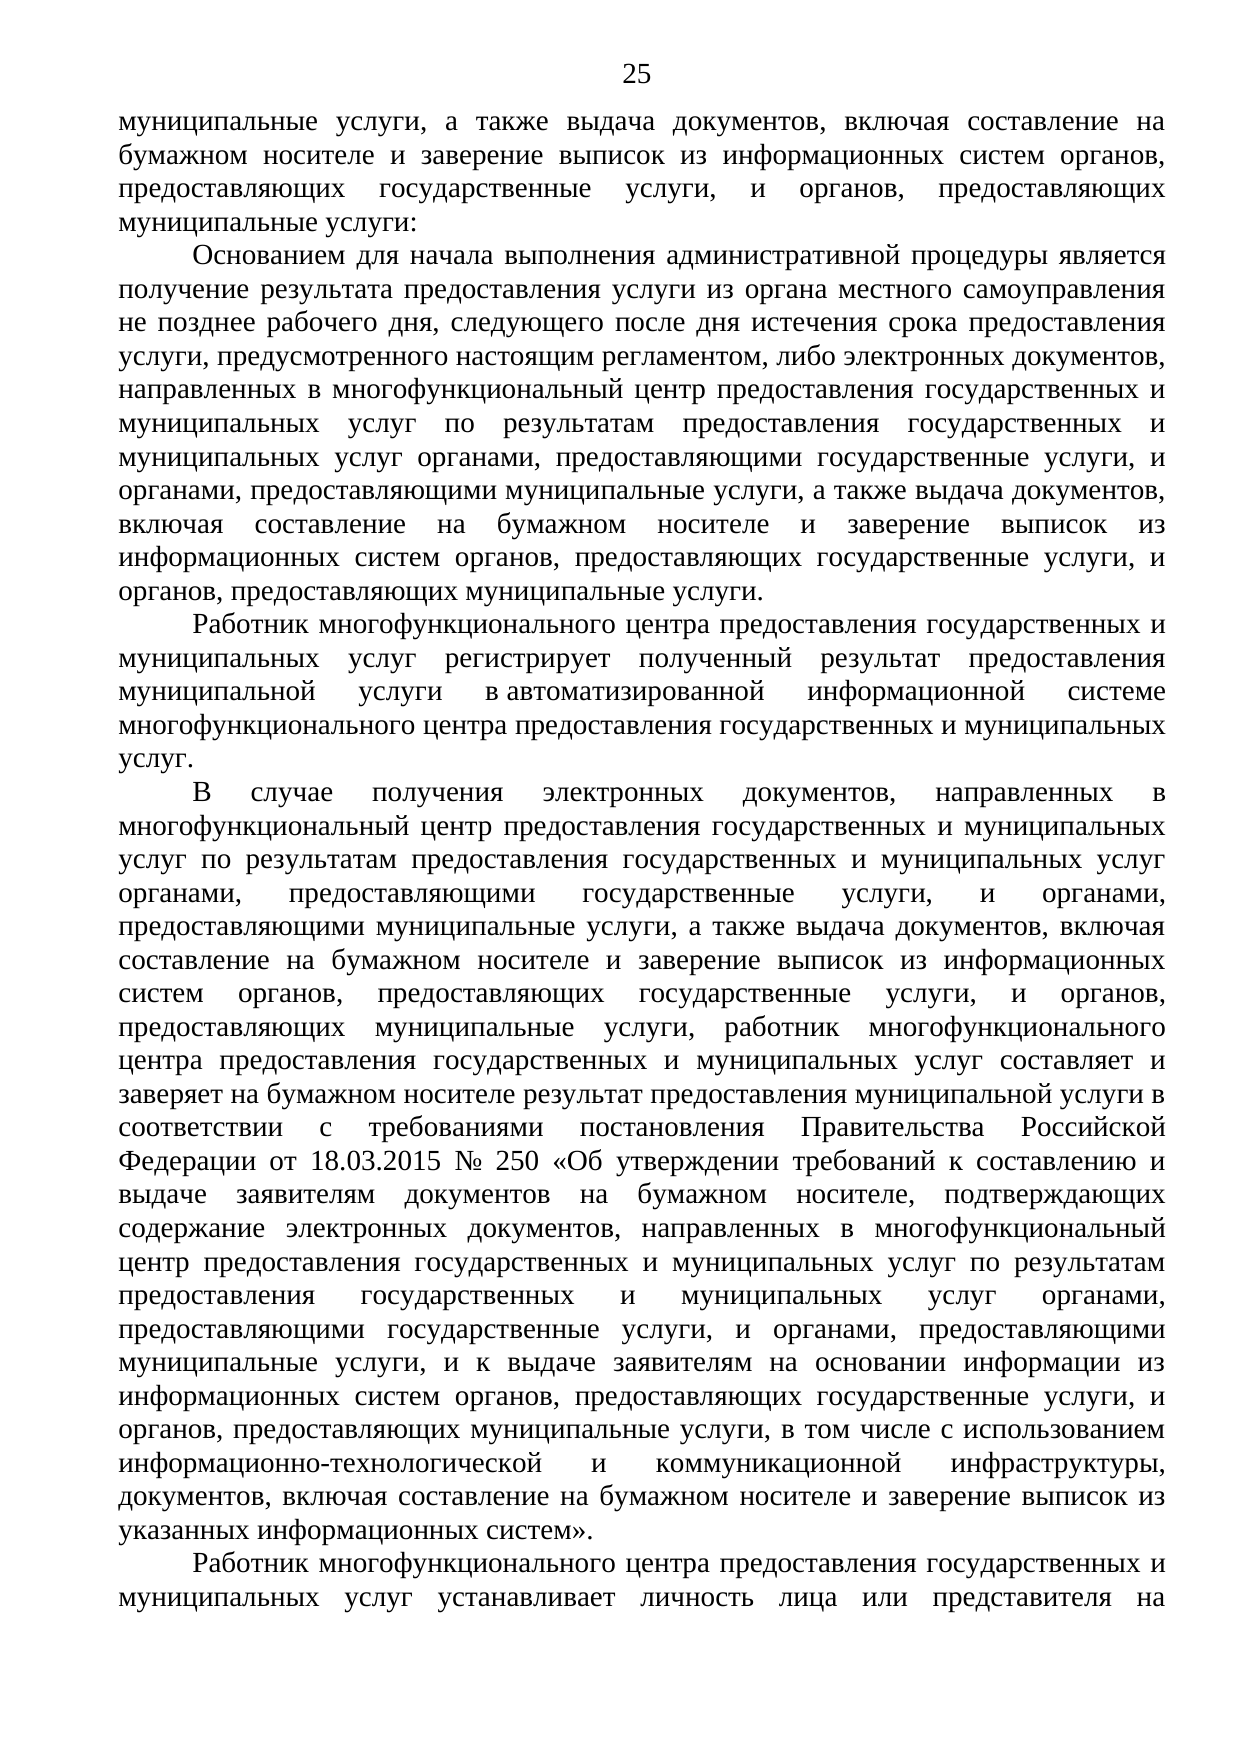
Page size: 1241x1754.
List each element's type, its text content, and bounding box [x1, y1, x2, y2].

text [118, 1546, 1167, 1613]
text Основанием для начала выполнения административной процедуры является получение результата предоставления услуги из органа местного самоуправления не позднее рабочего дня, следующего после дня истечения срока предоставления услуги, предусмотренного настоящим регламентом, либо электронных документов, направленных в многофункциональный центр предоставления государственных и муниципальных услуг по результатам предоставления государственных и муниципальных услуг органами, предоставляющими государственные услуги, и органами, предоставляющими муниципальные услуги, а также выдача документов, включая составление на бумажном носителе и заверение выписок из информационных систем органов, предоставляющих государственные услуги, и органов, предоставляющих муниципальные услуги. [118, 237, 1167, 606]
text В случае получения электронных документов, направленных в многофункциональный центр предоставления государственных и муниципальных услуг по результатам предоставления государственных и муниципальных услуг органами, предоставляющими государственные услуги, и органами, предоставляющими муниципальные услуги, а также выдача документов, включая составление на бумажном носителе и заверение выписок из информационных систем органов, предоставляющих государственные услуги, и органов, предоставляющих муниципальные услуги, работник многофункционального центра предоставления государственных и муниципальных услуг составляет и заверяет на бумажном носителе результат предоставления муниципальной услуги в соответствии с требованиями постановления Правительства Российской Федерации от 18.03.2015 № 250 «Об утверждении требований к составлению и выдаче заявителям документов на бумажном носителе, подтверждающих содержание электронных документов, направленных в многофункциональный центр предоставления государственных и муниципальных услуг по результатам предоставления государственных и муниципальных услуг органами, предоставляющими государственные услуги, и органами, предоставляющими муниципальные услуги, и к выдаче заявителям на основании информации из информационных систем органов, предоставляющих государственные услуги, и органов, предоставляющих муниципальные услуги, в том числе с использованием информационно-технологической и коммуникационной инфраструктуры, документов, включая составление на бумажном носителе и заверение выписок из указанных информационных систем». [118, 774, 1167, 1546]
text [118, 103, 1167, 237]
text Работник многофункционального центра предоставления государственных и муниципальных услуг регистрирует полученный результат предоставления муниципальной услуги в автоматизированной информационной системе многофункционального центра предоставления государственных и муниципальных услуг. [118, 606, 1167, 774]
